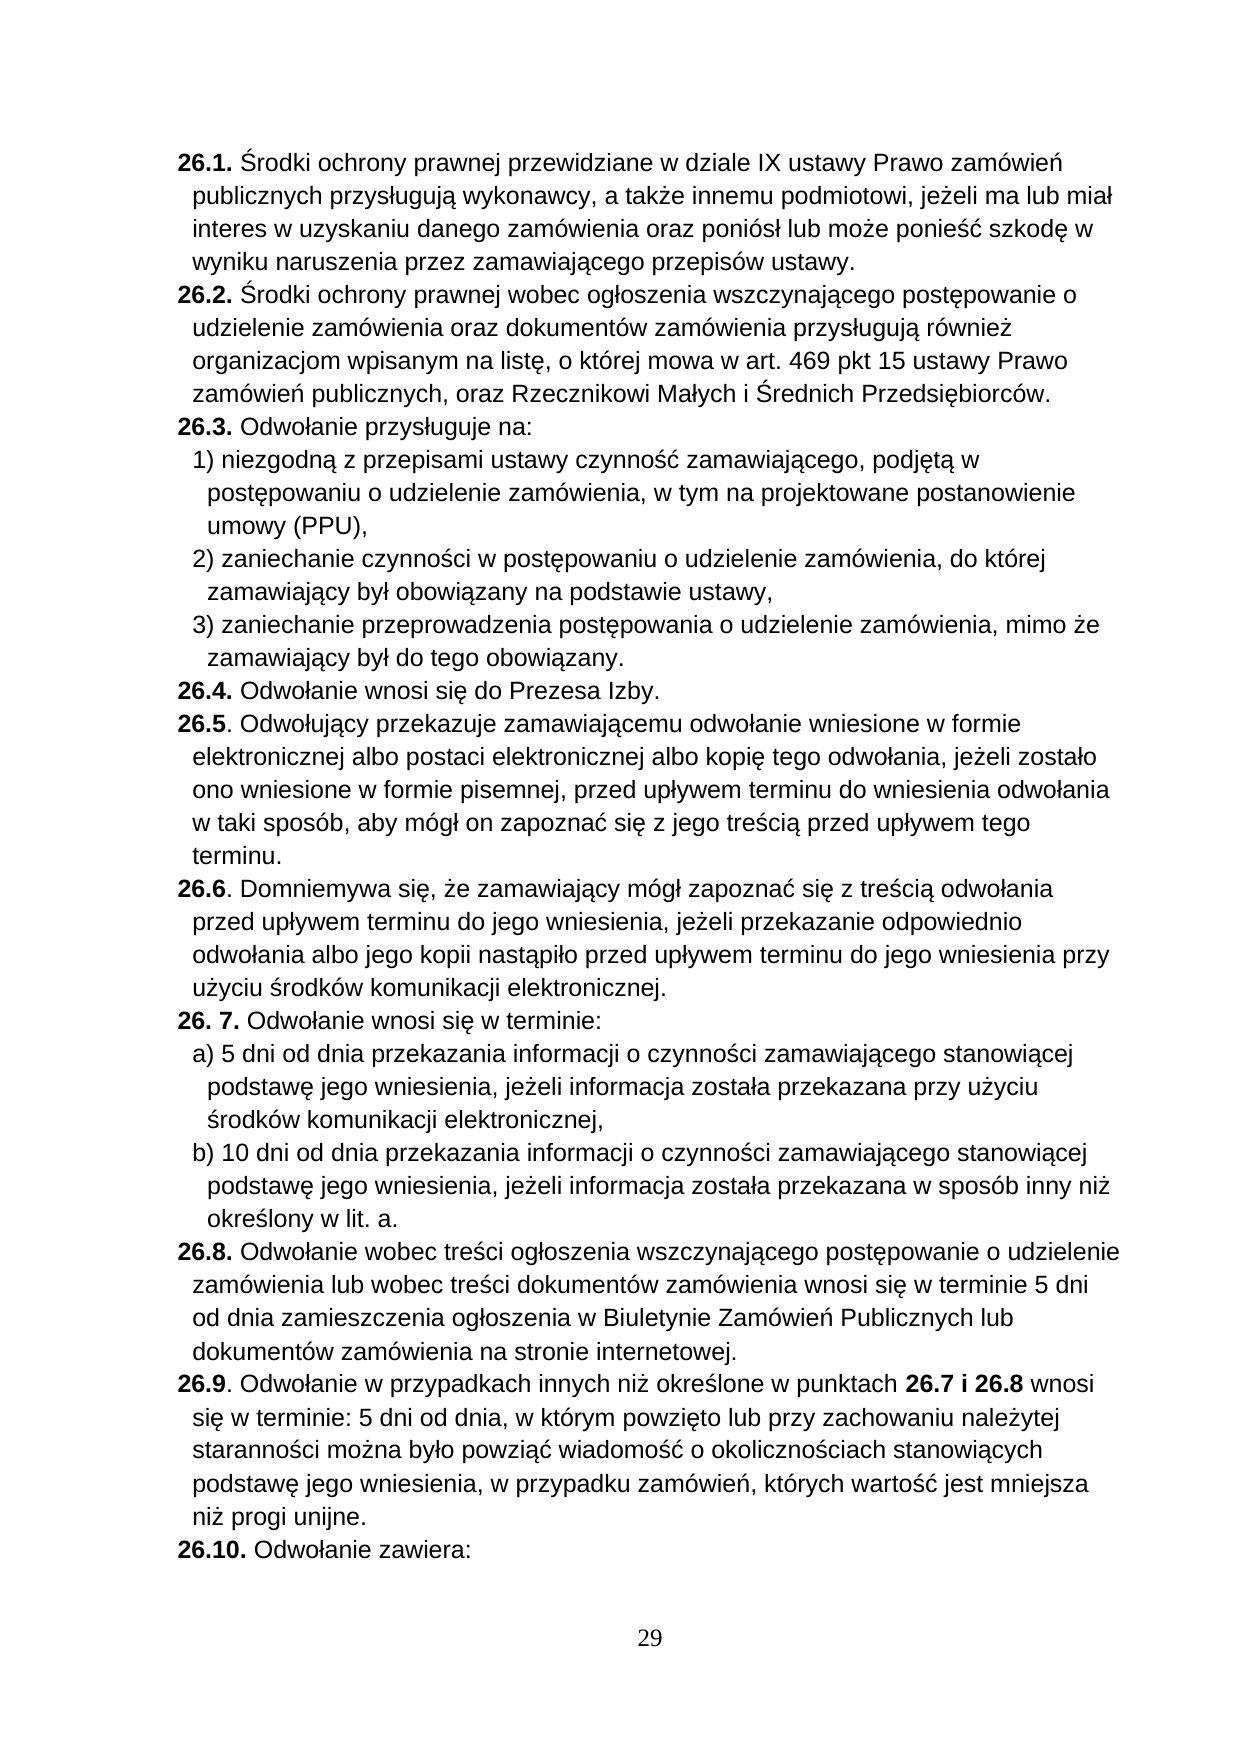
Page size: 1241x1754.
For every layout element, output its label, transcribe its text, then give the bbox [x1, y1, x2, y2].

text a) 5 dni od dnia przekazania informacji o czynności zamawiającego stanowiącej podstawę jego wniesienia, jeżeli informacja została przekazana przy użyciu środków komunikacji elektronicznej, [192, 1039, 1122, 1134]
text 26.4. Odwołanie wnosi się do Prezesa Izby. [177, 676, 1122, 705]
text 2) zaniechanie czynności w postępowaniu o udzielenie zamówienia, do której zamawiający był obowiązany na podstawie ustawy, [192, 544, 1122, 606]
text 1) niezgodną z przepisami ustawy czynność zamawiającego, podjętą w postępowaniu o udzielenie zamówienia, w tym na projektowane postanowienie umowy (PPU), [192, 445, 1122, 540]
text 26.5. Odwołujący przekazuje zamawiającemu odwołanie wniesione w formie elektronicznej albo postaci elektronicznej albo kopię tego odwołania, jeżeli zostało ono wniesione w formie pisemnej, przed upływem terminu do wniesienia odwołania w taki sposób, aby mógł on zapoznać się z jego treścią przed upływem tego terminu. [177, 709, 1122, 870]
text 26.2. Środki ochrony prawnej wobec ogłoszenia wszczynającego postępowanie o udzielenie zamówienia oraz dokumentów zamówienia przysługują również organizacjom wpisanym na listę, o której mowa w art. 469 pkt 15 ustawy Prawo zamówień publicznych, oraz Rzecznikowi Małych i Średnich Przedsiębiorców. [177, 280, 1122, 408]
text b) 10 dni od dnia przekazania informacji o czynności zamawiającego stanowiącej podstawę jego wniesienia, jeżeli informacja została przekazana w sposób inny niż określony w lit. a. [192, 1138, 1122, 1233]
text 26.9. Odwołanie w przypadkach innych niż określone w punktach 26.7 i 26.8 wnosi się w terminie: 5 dni od dnia, w którym powzięto lub przy zachowaniu należytej staranności można było powziąć wiadomość o okolicznościach stanowiących podstawę jego wniesienia, w przypadku zamówień, których wartość jest mniejsza niż progi unijne. [177, 1369, 1122, 1530]
text 26.10. Odwołanie zawiera: [177, 1534, 1122, 1563]
text 26.3. Odwołanie przysługuje na: [177, 412, 1122, 441]
text 26. 7. Odwołanie wnosi się w terminie: [177, 1006, 1122, 1035]
text 26.1. Środki ochrony prawnej przewidziane w dziale IX ustawy Prawo zamówień publicznych przysługują wykonawcy, a także innemu podmiotowi, jeżeli ma lub miał interes w uzyskaniu danego zamówienia oraz poniósł lub może ponieść szkodę w wyniku naruszenia przez zamawiającego przepisów ustawy. [177, 148, 1122, 276]
text 26.6. Domniemywa się, że zamawiający mógł zapoznać się z treścią odwołania przed upływem terminu do jego wniesienia, jeżeli przekazanie odpowiednio odwołania albo jego kopii nastąpiło przed upływem terminu do jego wniesienia przy użyciu środków komunikacji elektronicznej. [177, 874, 1122, 1002]
text 26.8. Odwołanie wobec treści ogłoszenia wszczynającego postępowanie o udzielenie zamówienia lub wobec treści dokumentów zamówienia wnosi się w terminie 5 dni od dnia zamieszczenia ogłoszenia w Biuletynie Zamówień Publicznych lub dokumentów zamówienia na stronie internetowej. [177, 1237, 1122, 1365]
text 3) zaniechanie przeprowadzenia postępowania o udzielenie zamówienia, mimo że zamawiający był do tego obowiązany. [192, 610, 1122, 672]
